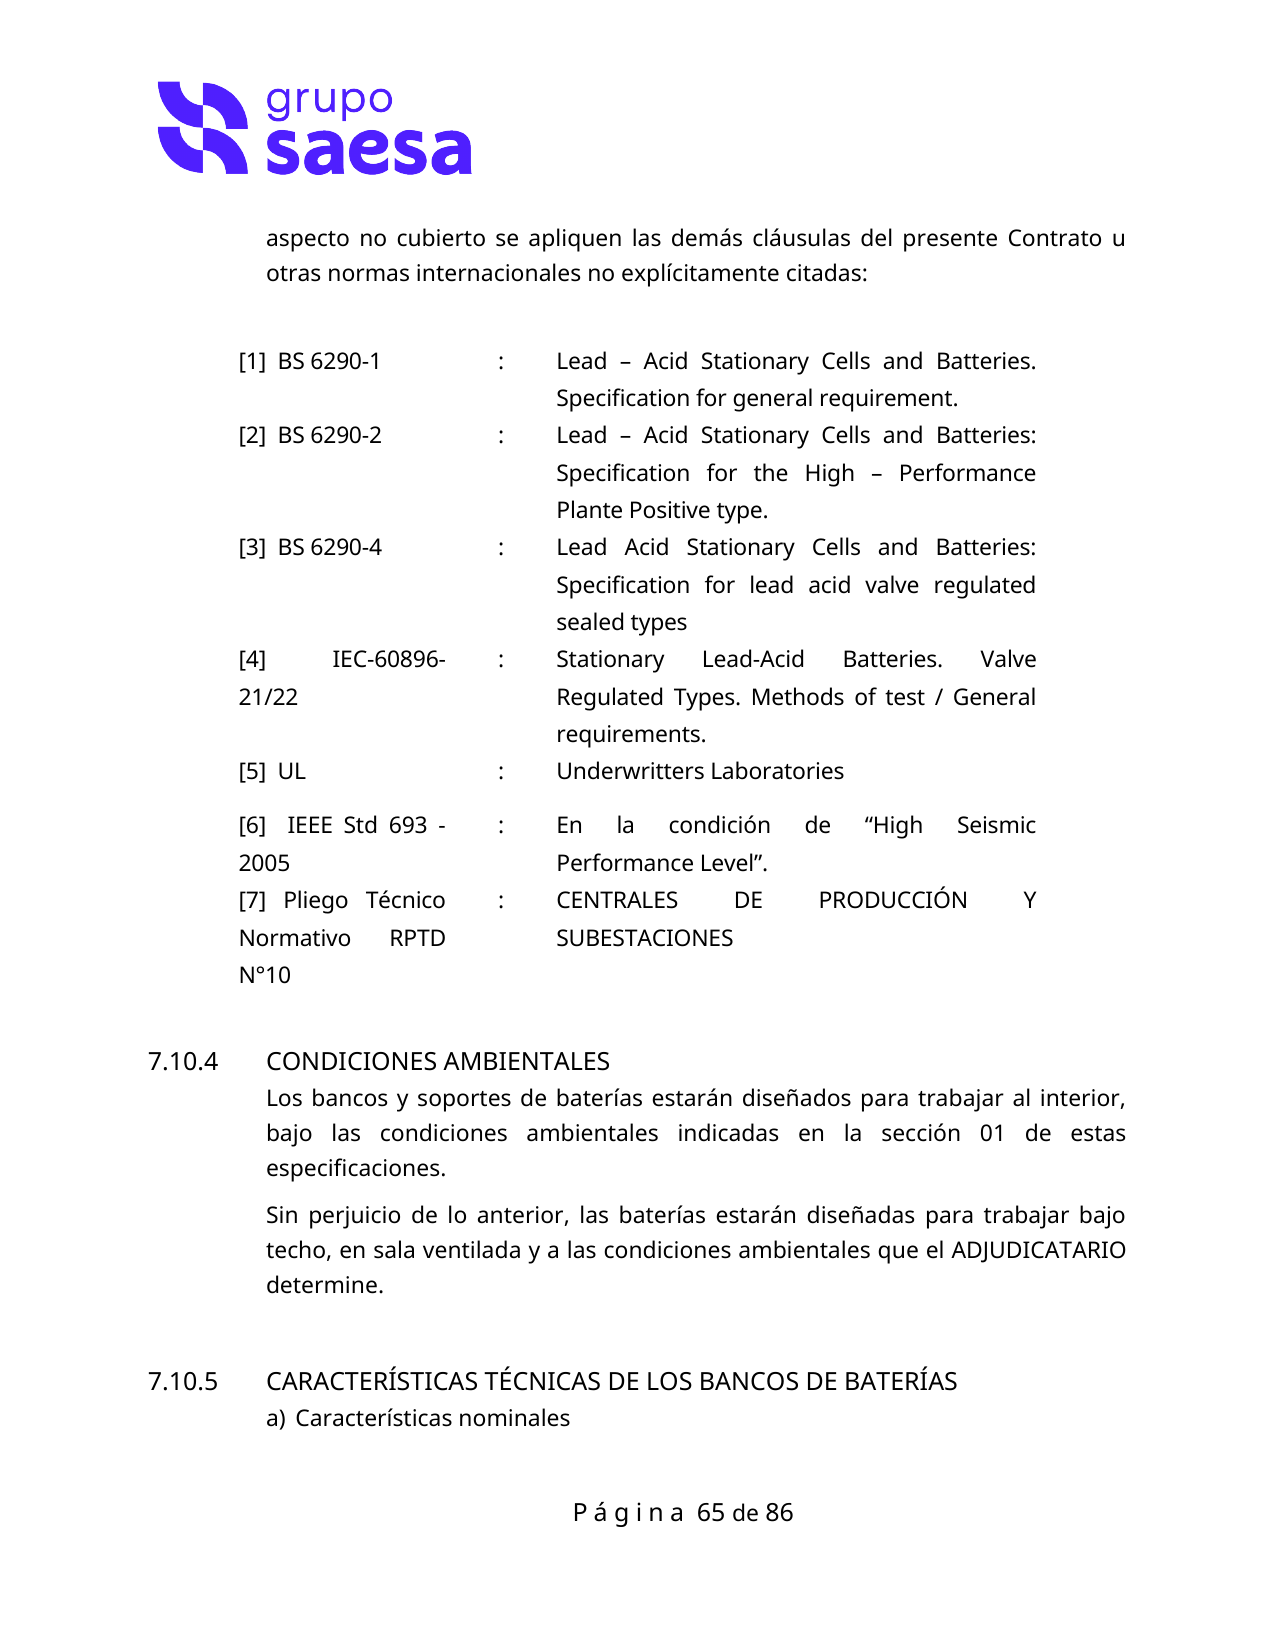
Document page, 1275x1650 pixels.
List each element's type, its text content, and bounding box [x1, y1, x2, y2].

text Los bancos y soportes de baterías estarán diseñados para trabajar al interior, bajo las condiciones ambientales indicadas en la sección 01 de estas especificaciones. [266, 1082, 1127, 1183]
table_cell Lead – Acid Stationary Cells and Batteries: Specification for the High – Performance Plante Positive type. [545, 419, 1048, 531]
table_cell : [457, 531, 545, 643]
table_cell CENTRALES DE PRODUCCIÓN Y SUBESTACIONES [545, 884, 1048, 996]
table_cell : [457, 755, 545, 809]
table_cell [3] BS 6290-4 [227, 531, 457, 643]
subtitle CARACTERÍSTICAS TÉCNICAS DE LOS BANCOS DE BATERÍAS [148, 1364, 1127, 1398]
table_cell [5] UL [227, 755, 457, 809]
table_cell [4] IEC-60896-21/22 [227, 643, 457, 755]
table_cell : [457, 643, 545, 755]
table_cell : [457, 810, 545, 884]
table_cell En la condición de “High Seismic Performance Level”. [545, 810, 1048, 884]
table_header Lead – Acid Stationary Cells and Batteries. Specification for general requirement. [545, 345, 1048, 419]
table_cell [2] BS 6290-2 [227, 419, 457, 531]
table_cell [6] IEEE Std 693 -2005 [227, 810, 457, 884]
text Sin perjuicio de lo anterior, las baterías estarán diseñadas para trabajar bajo techo, en sala ventilada y a las condiciones ambientales que el ADJUDICATARIO determine. [266, 1199, 1127, 1300]
table_cell : [457, 419, 545, 531]
table_cell Lead Acid Stationary Cells and Batteries: Specification for lead acid valve regulated sealed types [545, 531, 1048, 643]
table_cell Underwritters Laboratories [545, 755, 1048, 809]
list Características nominales [258, 1402, 1127, 1433]
subtitle CONDICIONES AMBIENTALES [148, 1043, 1127, 1077]
table_header [1] BS 6290-1 [227, 345, 457, 419]
table_cell [7] Pliego Técnico Normativo RPTD N°10 [227, 884, 457, 996]
table_cell Stationary Lead-Acid Batteries. Valve Regulated Types. Methods of test / General requirements. [545, 643, 1048, 755]
table_cell : [457, 884, 545, 996]
table_header : [457, 345, 545, 419]
picture [147, 73, 481, 178]
